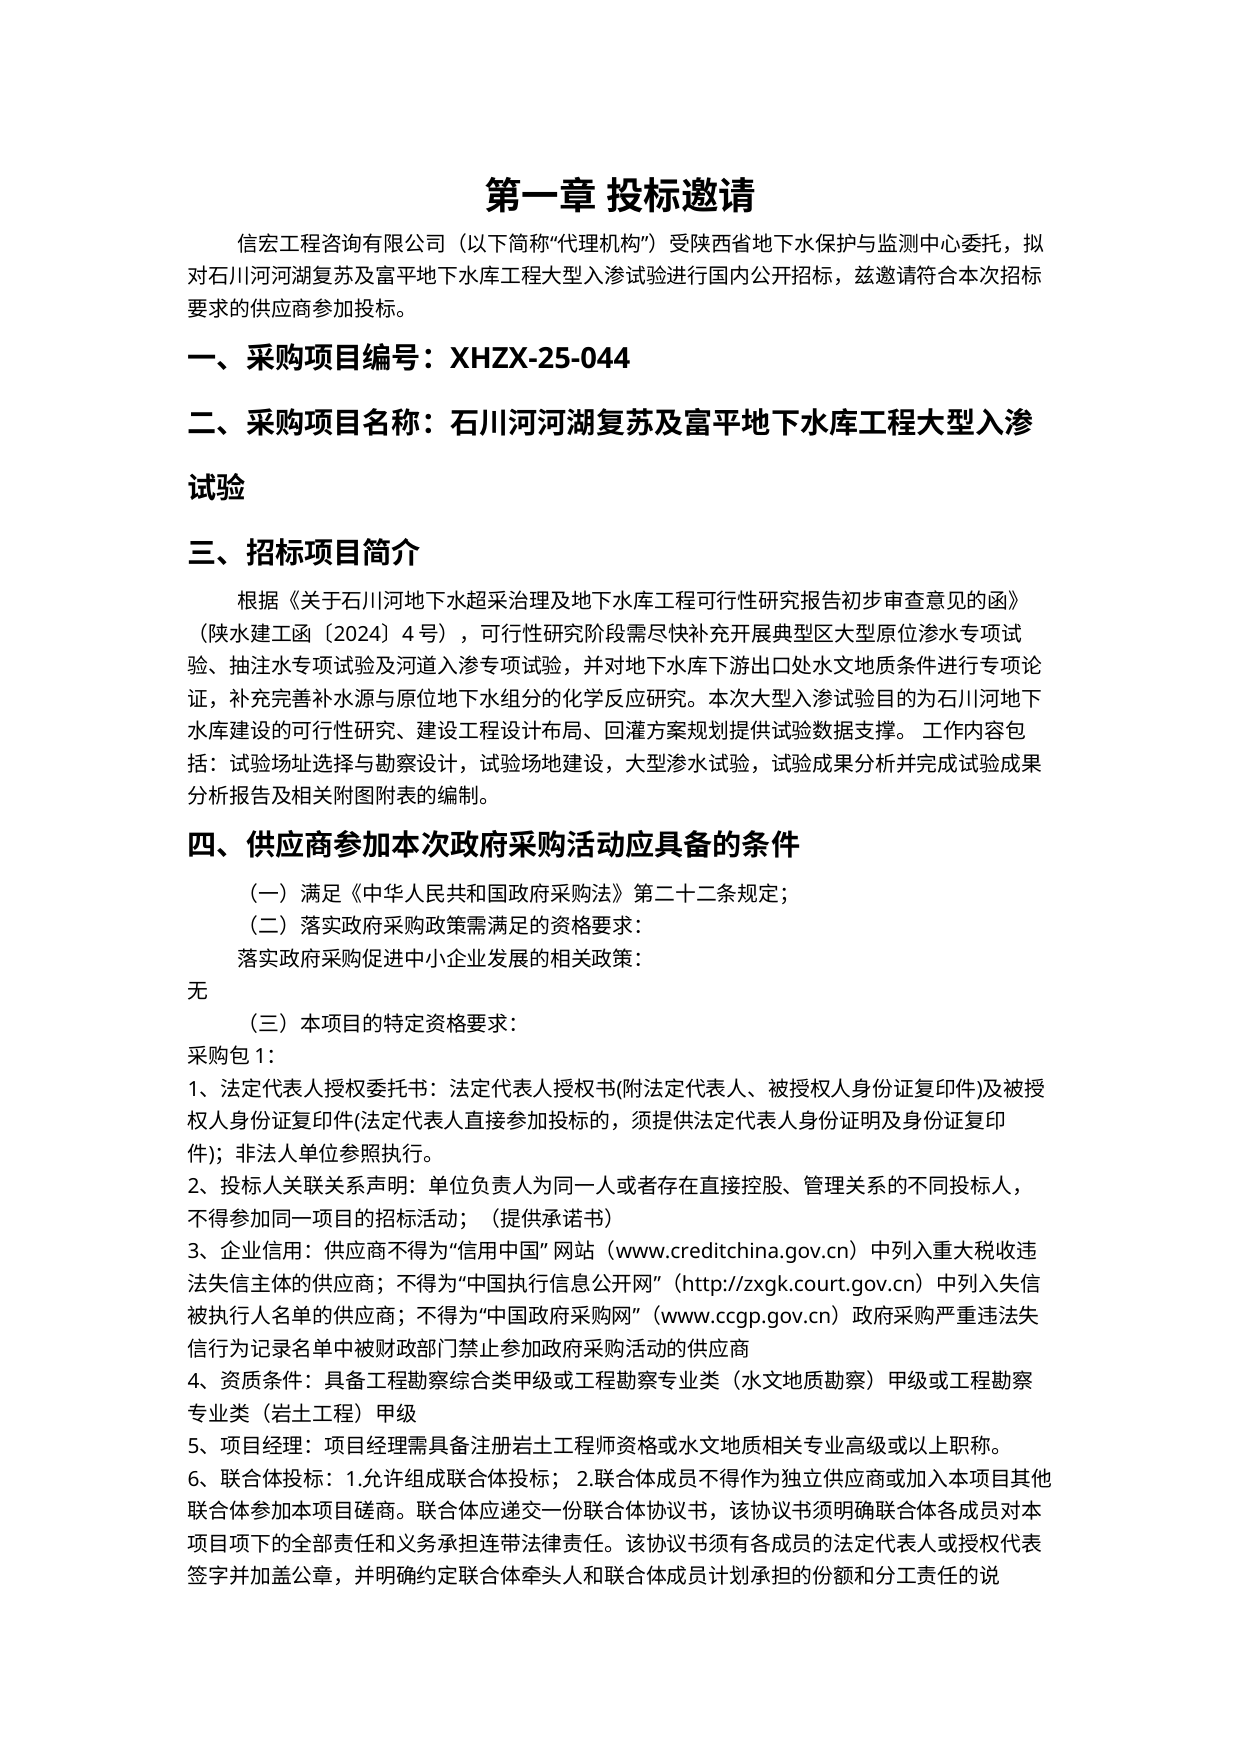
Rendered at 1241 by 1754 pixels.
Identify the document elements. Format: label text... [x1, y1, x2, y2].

text 四、供应商参加本次政府采购活动应具备的条件 [187, 812, 1053, 877]
text 二、采购项目名称：石川河河湖复苏及富平地下水库工程大型入渗试验 [187, 389, 1053, 519]
text （三）本项目的特定资格要求： [187, 1007, 1053, 1039]
text 一、采购项目编号：XHZX-25-044 [187, 324, 1053, 389]
text 三、招标项目简介 [187, 519, 1053, 584]
text （一）满足《中华人民共和国政府采购法》第二十二条规定； [187, 877, 1053, 909]
text 无 [187, 974, 1053, 1007]
text 第一章 投标邀请 [187, 162, 1053, 227]
text 4、资质条件：具备工程勘察综合类甲级或工程勘察专业类（水文地质勘察）甲级或工程勘察专业类（岩土工程）甲级 [187, 1364, 1053, 1429]
text 根据《关于石川河地下水超采治理及地下水库工程可行性研究报告初步审查意见的函》（陕水建工函〔2024〕4号），可行性研究阶段需尽快补充开展典型区大型原位渗水专项试验、抽注水专项试验及河道入渗专项试验，并对地下水库下游出口处水文地质条件进行专项论证，补充完善补水源与原位地下水组分的化学反应研究。本次大型入渗试验目的为石川河地下水库建设的可行性研究、建设工程设计布局、回灌方案规划提供试验数据支撑。 工作内容包括：试验场址选择与勘察设计，试验场地建设，大型渗水试验，试验成果分析并完成试验成果分析报告及相关附图附表的编制。 [187, 584, 1053, 812]
text 信宏工程咨询有限公司（以下简称“代理机构”）受陕西省地下水保护与监测中心委托，拟对石川河河湖复苏及富平地下水库工程大型入渗试验进行国内公开招标，兹邀请符合本次招标要求的供应商参加投标。 [187, 227, 1053, 324]
text （二）落实政府采购政策需满足的资格要求： [187, 909, 1053, 942]
text 3、企业信用：供应商不得为“信用中国” 网站（www.creditchina.gov.cn）中列入重大税收违法失信主体的供应商；不得为“中国执行信息公开网”（http://zxgk.court.gov.cn）中列入失信被执行人名单的供应商；不得为“中国政府采购网”（www.ccgp.gov.cn）政府采购严重违法失信行为记录名单中被财政部门禁止参加政府采购活动的供应商 [187, 1234, 1053, 1364]
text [187, 1462, 1053, 1592]
text 5、项目经理：项目经理需具备注册岩土工程师资格或水文地质相关专业高级或以上职称。 [187, 1429, 1053, 1462]
text 落实政府采购促进中小企业发展的相关政策： [187, 942, 1053, 974]
text 1、法定代表人授权委托书：法定代表人授权书(附法定代表人、被授权人身份证复印件)及被授权人身份证复印件(法定代表人直接参加投标的，须提供法定代表人身份证明及身份证复印件)；非法人单位参照执行。 [187, 1072, 1053, 1169]
text 2、投标人关联关系声明：单位负责人为同一人或者存在直接控股、管理关系的不同投标人，不得参加同一项目的招标活动；（提供承诺书） [187, 1169, 1053, 1234]
text 采购包1： [187, 1039, 1053, 1072]
